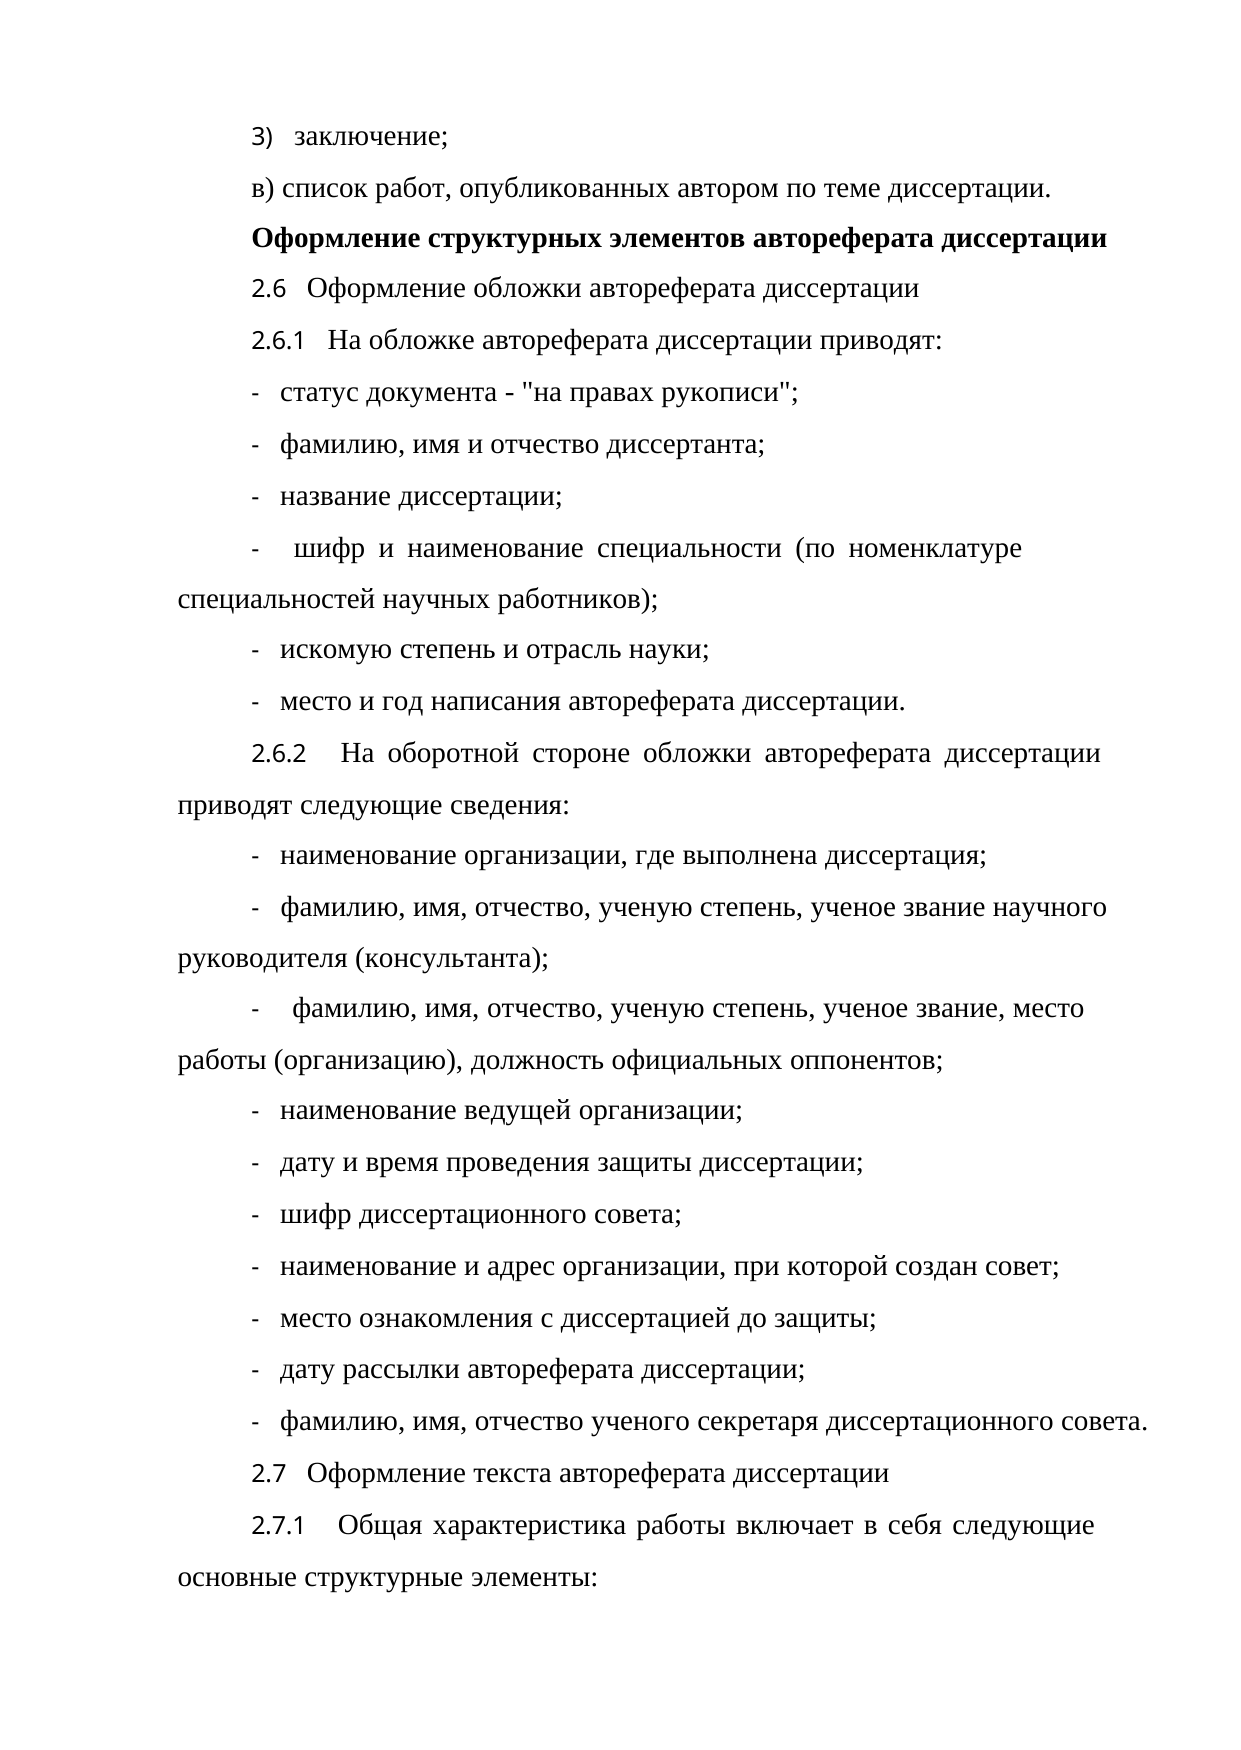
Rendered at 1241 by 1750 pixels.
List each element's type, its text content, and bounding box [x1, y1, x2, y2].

list Общая характеристика работы включает в себя следующие основные структурные элементы: [177, 1507, 1152, 1592]
list Оформление обложки автореферата диссертации [177, 271, 1152, 305]
list статус документа - "на правах рукописи"; [177, 374, 1152, 409]
list название диссертации; [177, 478, 1152, 513]
list наименование и адрес организации, при которой создан совет; [177, 1248, 1152, 1282]
list На обложке автореферата диссертации приводят: [177, 322, 1152, 357]
list Оформление текста автореферата диссертации [177, 1455, 1152, 1490]
list фамилию, имя, отчество, ученую степень, ученое звание, место работы (организацию), должность официальных оппонентов; [177, 991, 1152, 1076]
list место ознакомления с диссертацией до защиты; [177, 1300, 1152, 1334]
list заключение; [177, 118, 1152, 153]
list шифр диссертационного совета; [177, 1196, 1152, 1231]
list фамилию, имя, отчество, ученую степень, ученое звание научного руководителя (консультанта); [177, 889, 1152, 974]
subtitle Оформление структурных элементов автореферата диссертации [177, 220, 1152, 254]
list наименование ведущей организации; [177, 1092, 1152, 1127]
list фамилию, имя, отчество ученого секретаря диссертационного совета. [177, 1403, 1152, 1438]
list шифр и наименование специальности (по номенклатуре специальностей научных работников); [177, 530, 1152, 615]
list На оборотной стороне обложки автореферата диссертации приводят следующие сведения: [177, 735, 1152, 820]
list дату рассылки автореферата диссертации; [177, 1352, 1152, 1386]
list дату и время проведения защиты диссертации; [177, 1144, 1152, 1179]
list место и год написания автореферата диссертации. [177, 683, 1152, 718]
list фамилию, имя и отчество диссертанта; [177, 426, 1152, 461]
list искомую степень и отрасль науки; [177, 632, 1152, 666]
list наименование организации, где выполнена диссертация; [177, 837, 1152, 872]
text в) список работ, опубликованных автором по теме диссертации. [177, 170, 1152, 203]
